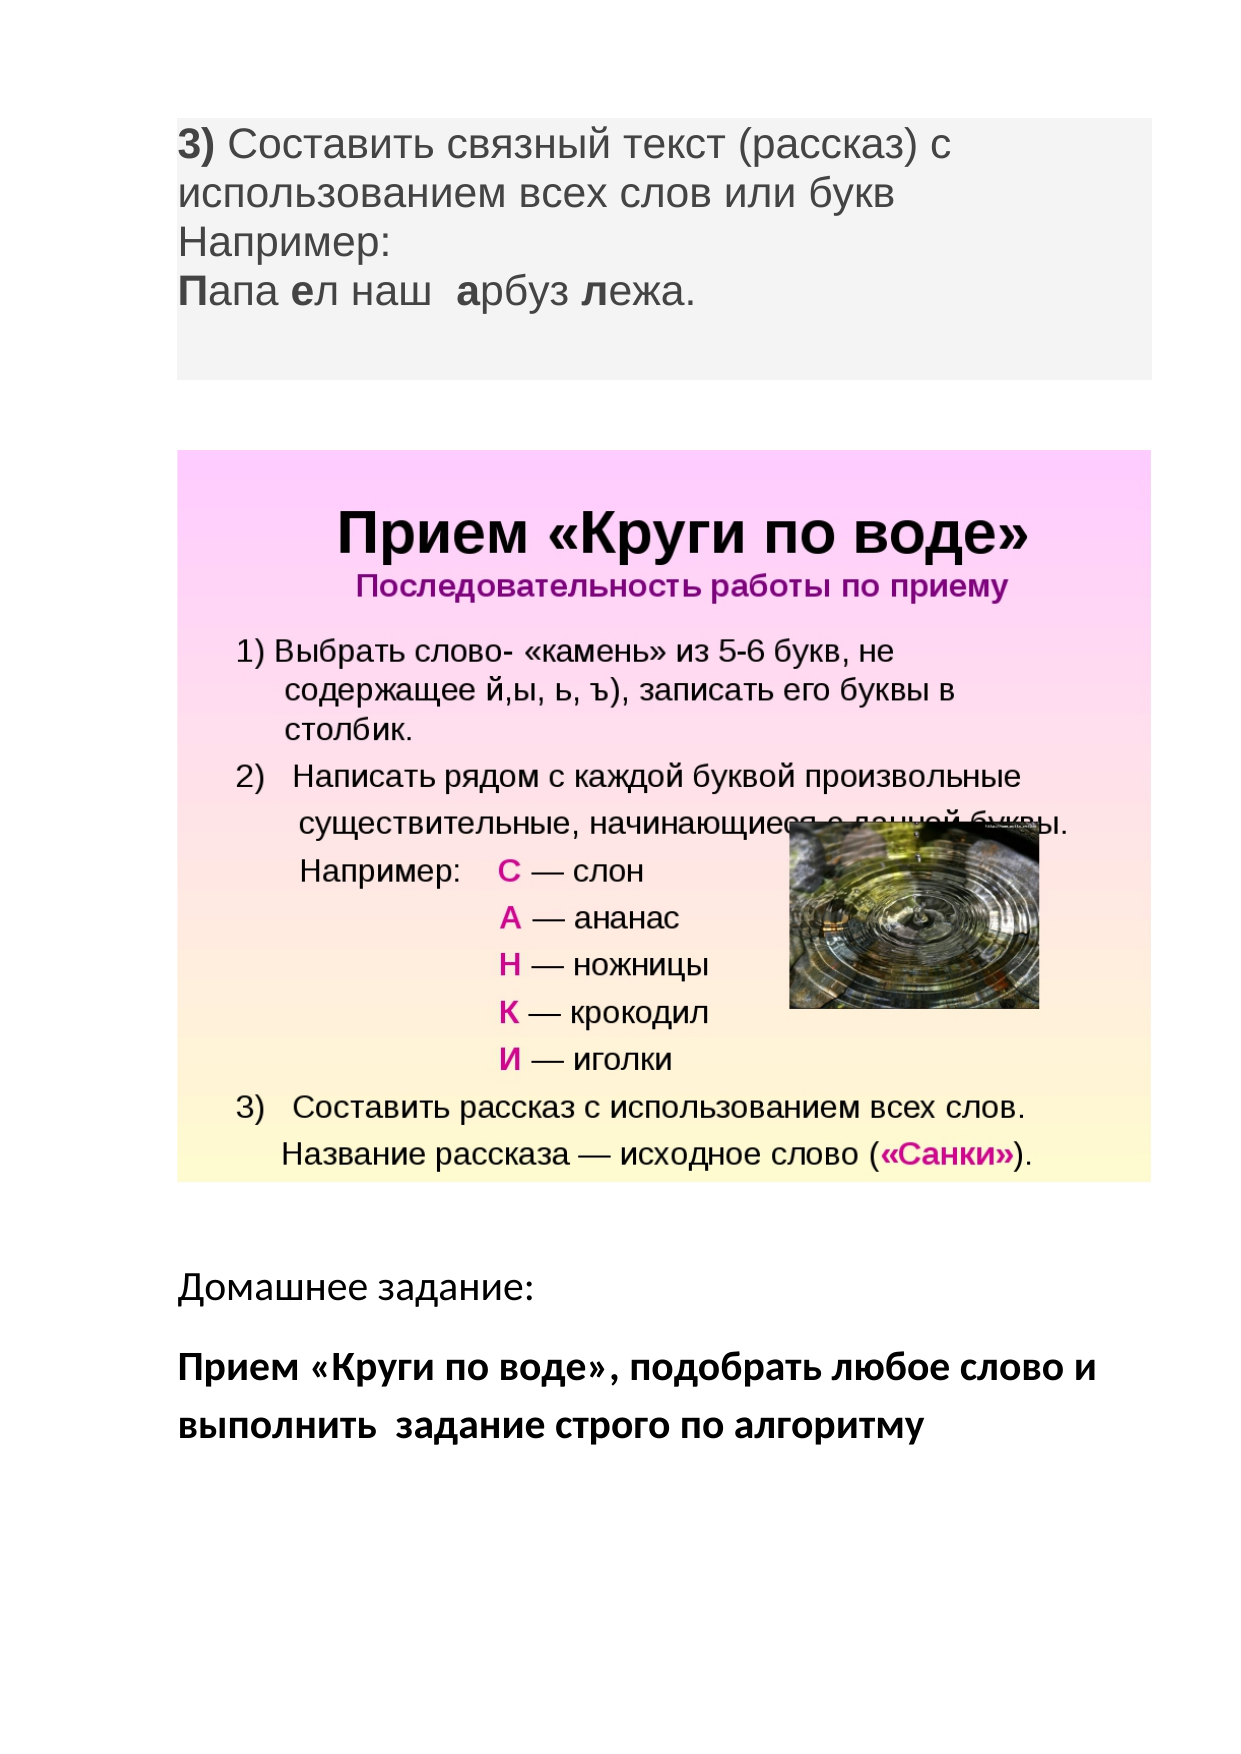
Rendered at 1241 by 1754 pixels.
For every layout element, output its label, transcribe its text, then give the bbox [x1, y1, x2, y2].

text Домашнее задание: [177, 1260, 1152, 1311]
text Например: [177, 216, 1152, 265]
text Папа ел наш арбуз лежа. [177, 265, 1152, 314]
picture [177, 450, 1152, 1183]
text Прием «Круги по воде», подобрать любое слово и выполнить задание строго по алгоритму [177, 1339, 1152, 1449]
text 3) Составить связный текст (рассказ) с использованием всех слов или букв [177, 118, 1152, 216]
